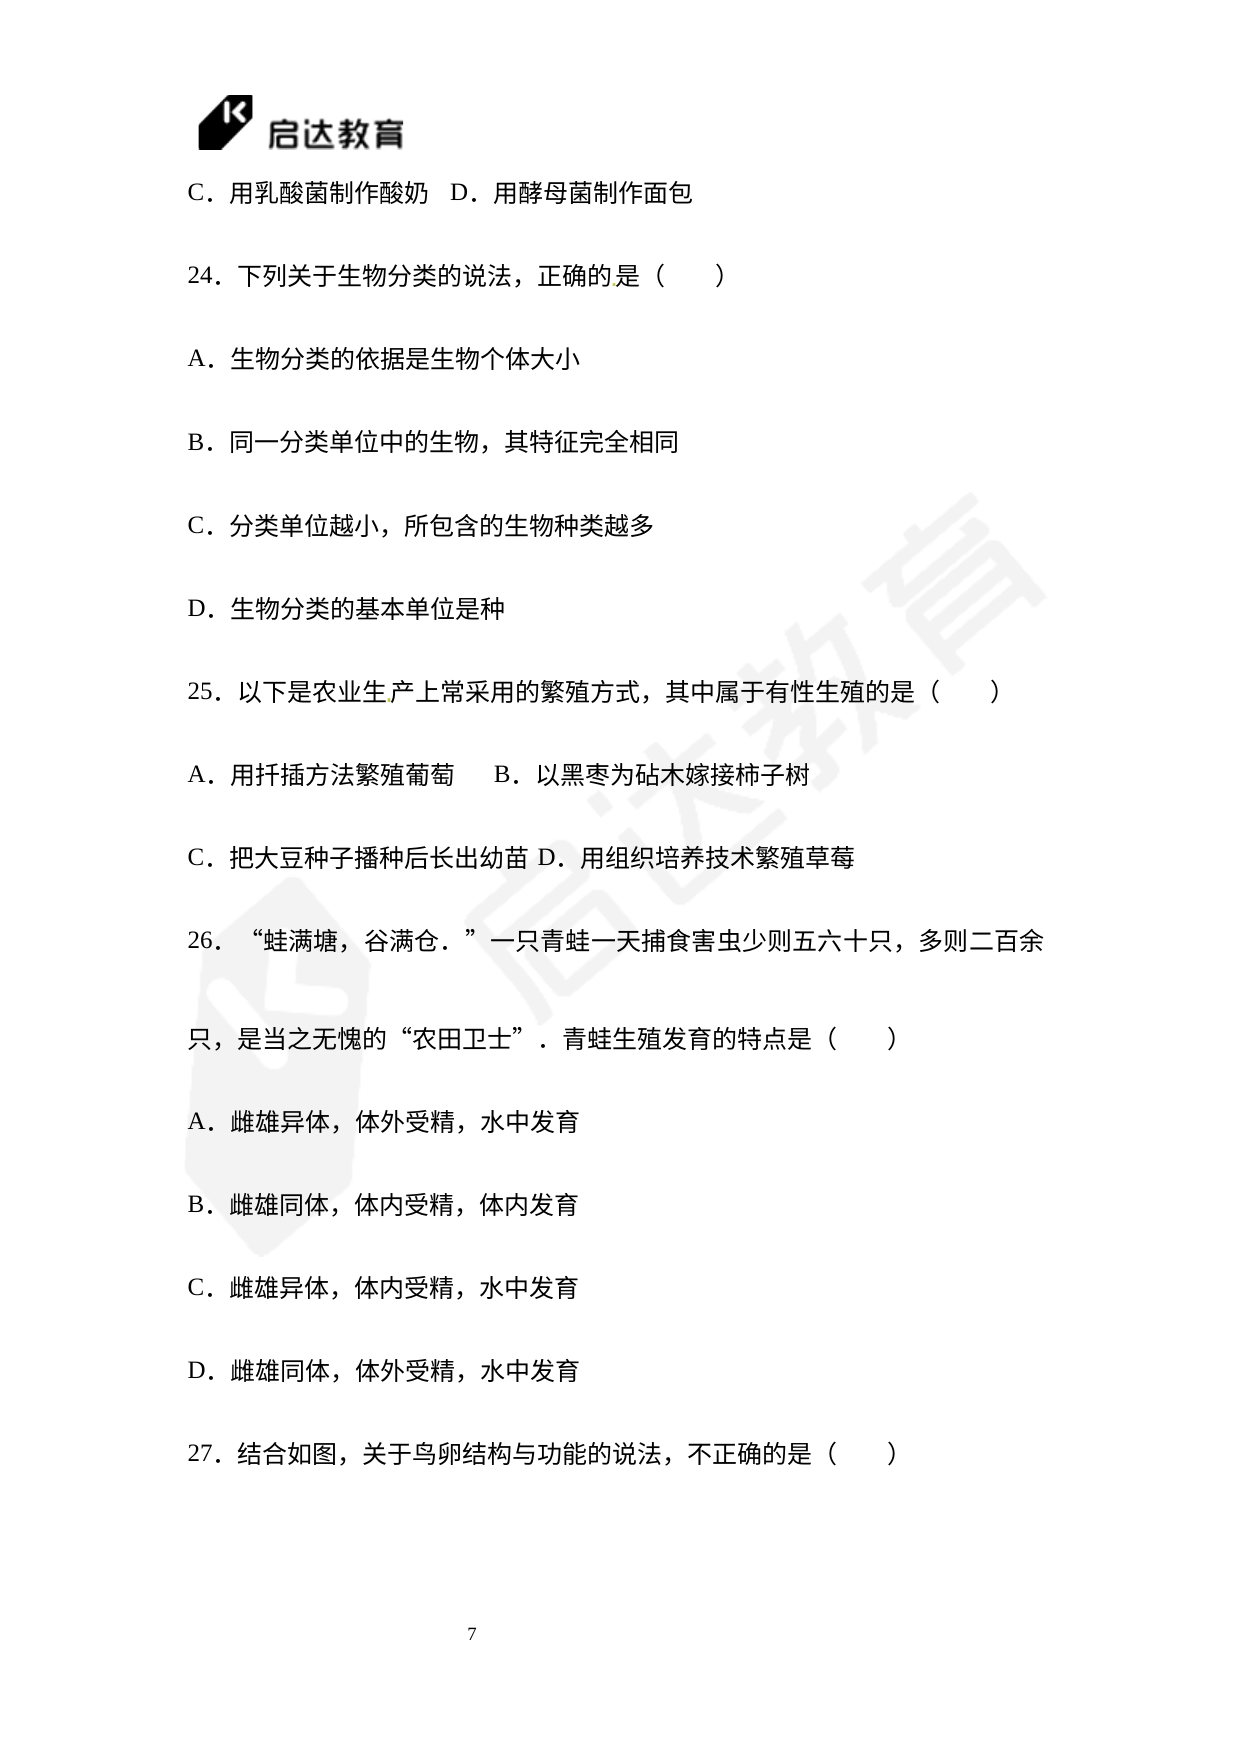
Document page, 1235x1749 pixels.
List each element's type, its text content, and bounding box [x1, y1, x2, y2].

text C．用乳酸菌制作酸奶 D．用酵母菌制作面包 [187, 159, 1047, 224]
text A．生物分类的依据是生物个体大小 [187, 325, 1047, 390]
text C．分类单位越小，所包含的生物种类越多 [187, 492, 1047, 557]
text B．同一分类单位中的生物，其特征完全相同 [187, 408, 1047, 473]
text A．雌雄异体，体外受精，水中发育[来源:Zxxk.Com] [187, 1088, 1047, 1153]
text A．用扦插方法繁殖葡萄 B．以黑枣为砧木嫁接柿子树 [187, 741, 1047, 806]
text 27．结合如图，关于鸟卵结构与功能的说法，不正确的是（ ） [187, 1420, 1047, 1485]
text C．把大豆种子播种后长出幼苗 D．用组织培养技术繁殖草莓 [187, 824, 1047, 889]
text C．雌雄异体，体内受精，水中发育 [187, 1254, 1047, 1319]
text 25．以下是农业生产上常采用的繁殖方式，其中属于有性生殖的是（ ） [187, 658, 1047, 723]
picture [198, 95, 404, 150]
text 24．下列关于生物分类的说法，正确的是（ ） [187, 242, 1047, 307]
text D．生物分类的基本单位是种 [187, 575, 1047, 640]
text B．雌雄同体，体内受精，体内发育 [187, 1171, 1047, 1236]
text 26．“蛙满塘，谷满仓．”一只青蛙一天捕食害虫少则五六十只，多则二百余只，是当之无愧的“农田卫士”．青蛙生殖发育的特点是（ ） [187, 907, 1047, 1070]
text D．雌雄同体，体外受精，水中发育 [187, 1337, 1047, 1402]
